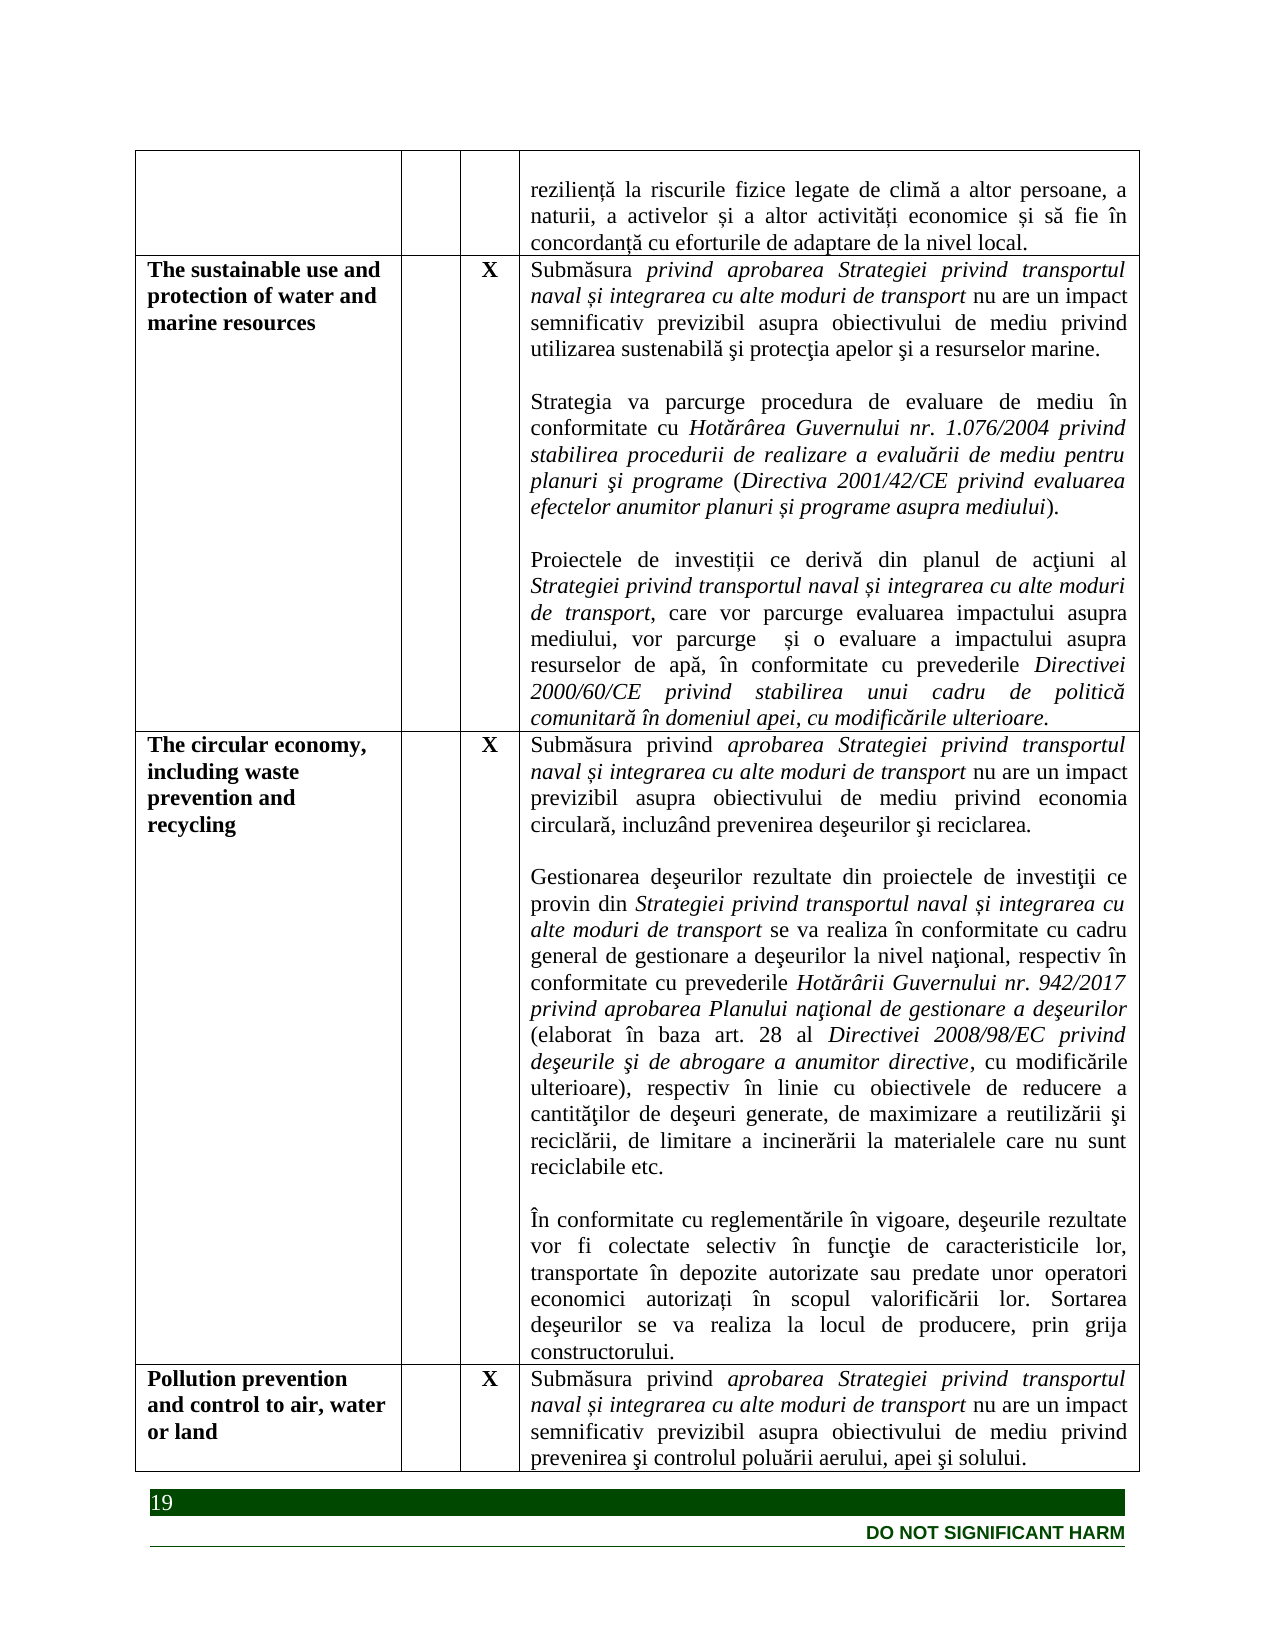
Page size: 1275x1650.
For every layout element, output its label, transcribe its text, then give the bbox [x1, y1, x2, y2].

table_cell The circular economy, including waste prevention and recycling [136, 732, 401, 1364]
table_cell The sustainable use and protection of water and marine resources [136, 256, 401, 731]
table_cell Submăsura privind aprobarea Strategiei privind transportul naval și integrarea cu alte moduri de transport nu are un impact previzibil asupra obiectivului de mediu privind economia circulară, incluzând prevenirea deşeurilor şi reciclarea. Gestionarea deşeurilor rezultate din proiectele de investiţii ce provin din Strategiei privind transportul naval și integrarea cu alte moduri de transport se va realiza în conformitate cu cadru general de gestionare a deşeurilor la nivel naţional, respectiv în conformitate cu prevederile Hotărârii Guvernului nr. 942/2017 privind aprobarea Planului naţional de gestionare a deşeurilor (elaborat în baza art. 28 al Directivei 2008/98/EC privind deşeurile şi de abrogare a anumitor directive, cu modificările ulterioare), respectiv în linie cu obiectivele de reducere a cantităţilor de deşeuri generate, de maximizare a reutilizării şi reciclării, de limitare a incinerării la materialele care nu sunt reciclabile etc. În conformitate cu reglementările în vigoare, deşeurile rezultate vor fi colectate selectiv în funcţie de caracteristicile lor, transportate în depozite autorizate sau predate unor operatori economici autorizați în scopul valorificării lor. Sortarea deşeurilor se va realiza la locul de producere, prin grija constructorului. [520, 732, 1139, 1364]
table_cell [136, 1365, 401, 1471]
table_cell X [461, 256, 519, 731]
table_cell [402, 732, 460, 1364]
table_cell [136, 151, 401, 255]
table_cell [520, 1365, 1139, 1471]
table_cell X [461, 732, 519, 1364]
table_cell [402, 151, 460, 255]
table_cell X [461, 1365, 519, 1471]
table_cell X [461, 151, 519, 255]
table_cell [402, 1365, 460, 1471]
table_cell Submăsura privind aprobarea Strategiei privind transportul naval și integrarea cu alte moduri de transport nu are un impact semnificativ previzibil asupra obiectivului de mediu privind utilizarea sustenabilă şi protecţia apelor şi a resurselor marine. Strategia va parcurge procedura de evaluare de mediu în conformitate cu Hotărârea Guvernului nr. 1.076/2004 privind stabilirea procedurii de realizare a evaluării de mediu pentru planuri şi programe (Directiva 2001/42/CE privind evaluarea efectelor anumitor planuri și programe asupra mediului). Proiectele de investiții ce derivă din planul de acţiuni al Strategiei privind transportul naval și integrarea cu alte moduri de transport, care vor parcurge evaluarea impactului asupra mediului, vor parcurge și o evaluare a impactului asupra resurselor de apă, în conformitate cu prevederile Directivei 2000/60/CE privind stabilirea unui cadru de politică comunitară în domeniul apei, cu modificările ulterioare. [520, 256, 1139, 731]
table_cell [520, 151, 1139, 255]
table_cell [402, 256, 460, 731]
